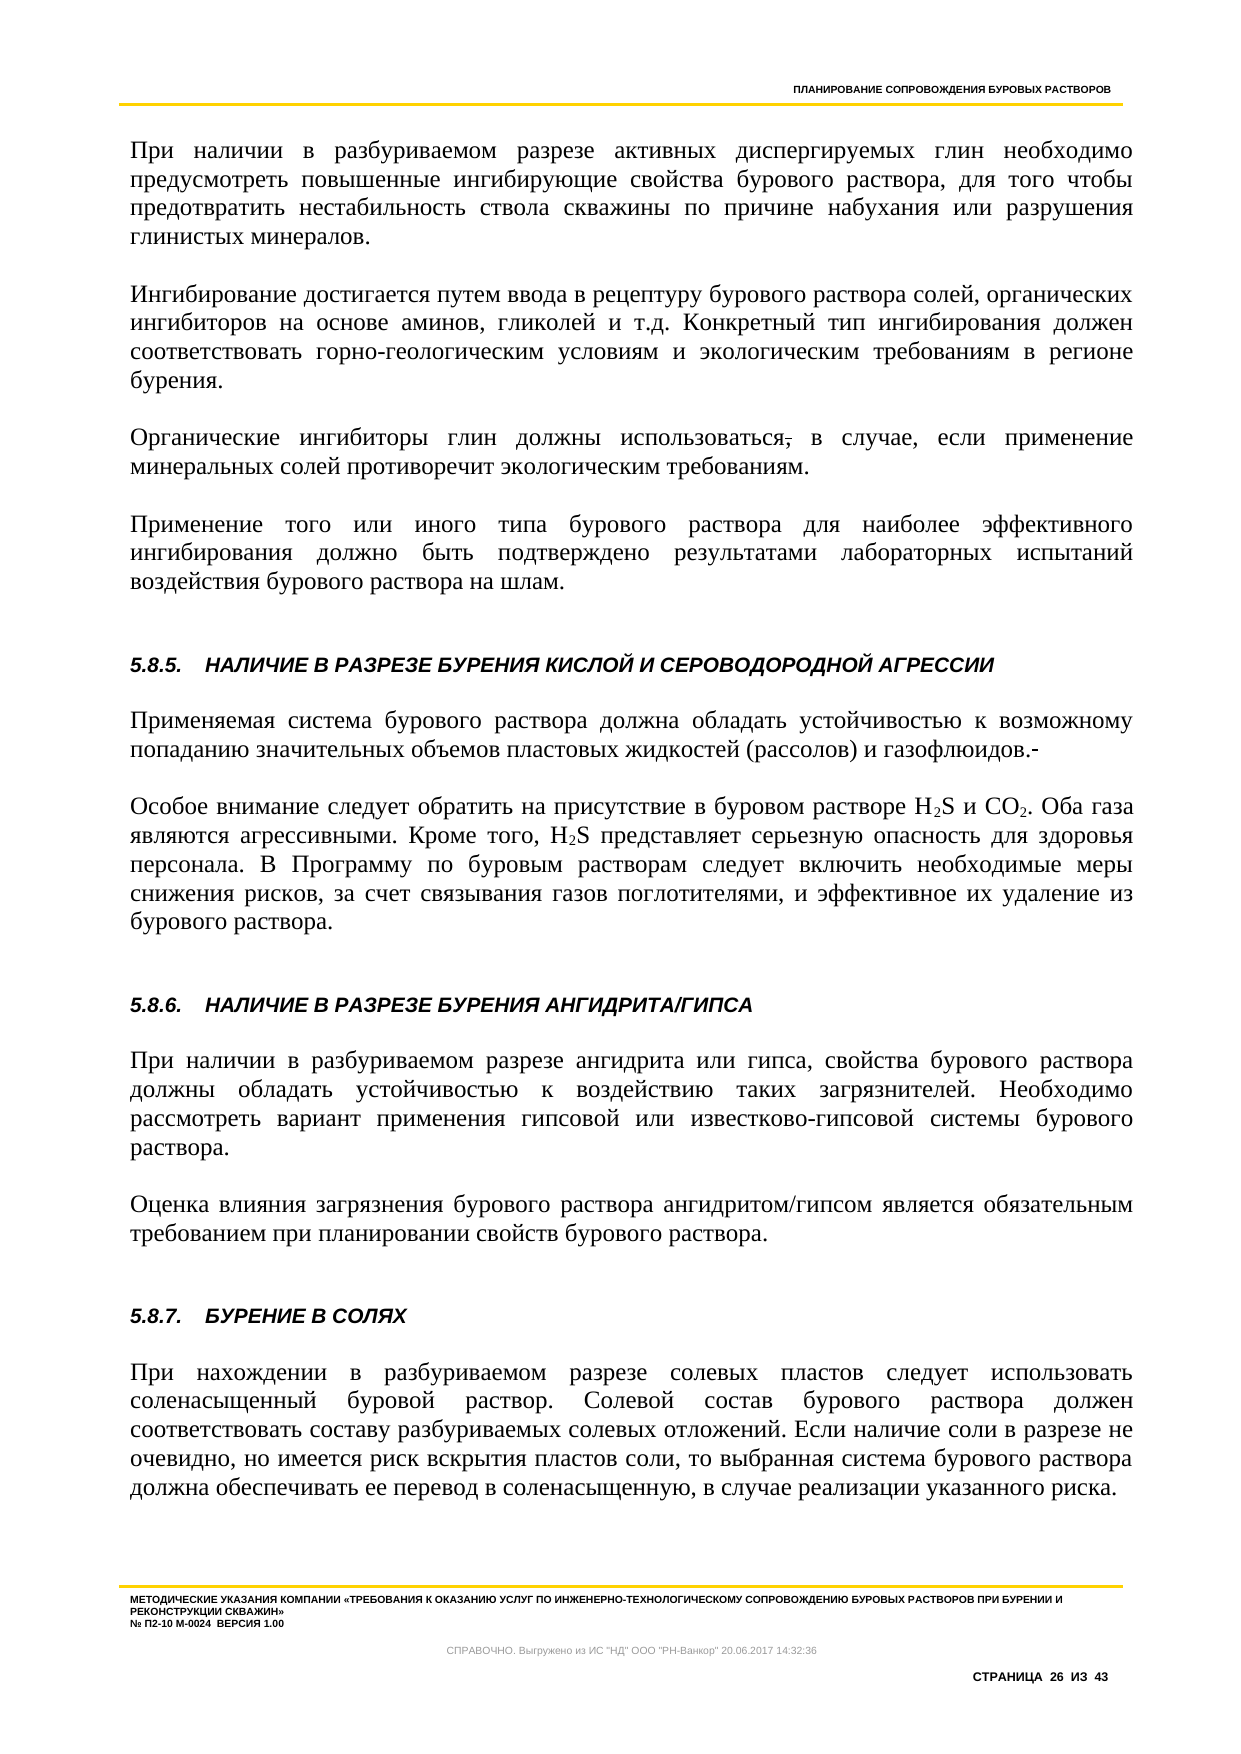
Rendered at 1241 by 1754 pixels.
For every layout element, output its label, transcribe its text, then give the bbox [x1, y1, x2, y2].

text Особое внимание следует обратить на присутствие в буровом растворе H2S и CO2. Оба газа являются агрессивными. Кроме того, H2S представляет серьезную опасность для здоровья персонала. В Программу по буровым растворам следует включить необходимые меры снижения рисков, за счет связывания газов поглотителями, и эффективное их удаление из бурового раствора. [130, 791, 1134, 935]
list НАЛИЧИЕ в разрезе бурения КИСЛОЙ и сероводородной АГРЕССИИ [130, 652, 1134, 676]
list бурение в солях [130, 1304, 1134, 1328]
text При наличии в разбуриваемом разрезе ангидрита или гипса, свойства бурового раствора должны обладать устойчивостью к воздействию таких загрязнителей. Необходимо рассмотреть вариант применения гипсовой или известково-гипсовой системы бурового раствора. [130, 1045, 1134, 1160]
list НАЛИЧИЕ в разрезе бурения АНГИДРИТА/ГИПСА [130, 993, 1134, 1017]
text Ингибирование достигается путем ввода в рецептуру бурового раствора солей, органических ингибиторов на основе аминов, гликолей и т.д. Конкретный тип ингибирования должен соответствовать горно-геологическим условиям и экологическим требованиям в регионе бурения. [130, 279, 1134, 394]
text Применяемая система бурового раствора должна обладать устойчивостью к возможному попаданию значительных объемов пластовых жидкостей (рассолов) и газофлюидов. [130, 705, 1134, 763]
text При наличии в разбуриваемом разрезе активных диспергируемых глин необходимо предусмотреть повышенные ингибирующие свойства бурового раствора, для того чтобы предотвратить нестабильность ствола скважины по причине набухания или разрушения глинистых минералов. [130, 135, 1134, 250]
text При нахождении в разбуриваемом разрезе солевых пластов следует использовать соленасыщенный буровой раствор. Солевой состав бурового раствора должен соответствовать составу разбуриваемых солевых отложений. Если наличие соли в разрезе не очевидно, но имеется риск вскрытия пластов соли, то выбранная система бурового раствора должна обеспечивать ее перевод в соленасыщенную, в случае реализации указанного риска. [130, 1357, 1134, 1501]
text Оценка влияния загрязнения бурового раствора ангидритом/гипсом является обязательным требованием при планировании свойств бурового раствора. [130, 1189, 1134, 1247]
text Органические ингибиторы глин должны использоваться, в случае, если применение минеральных солей противоречит экологическим требованиям. [130, 422, 1134, 480]
text Применение того или иного типа бурового раствора для наиболее эффективного ингибирования должно быть подтверждено результатами лабораторных испытаний воздействия бурового раствора на шлам. [130, 509, 1134, 595]
